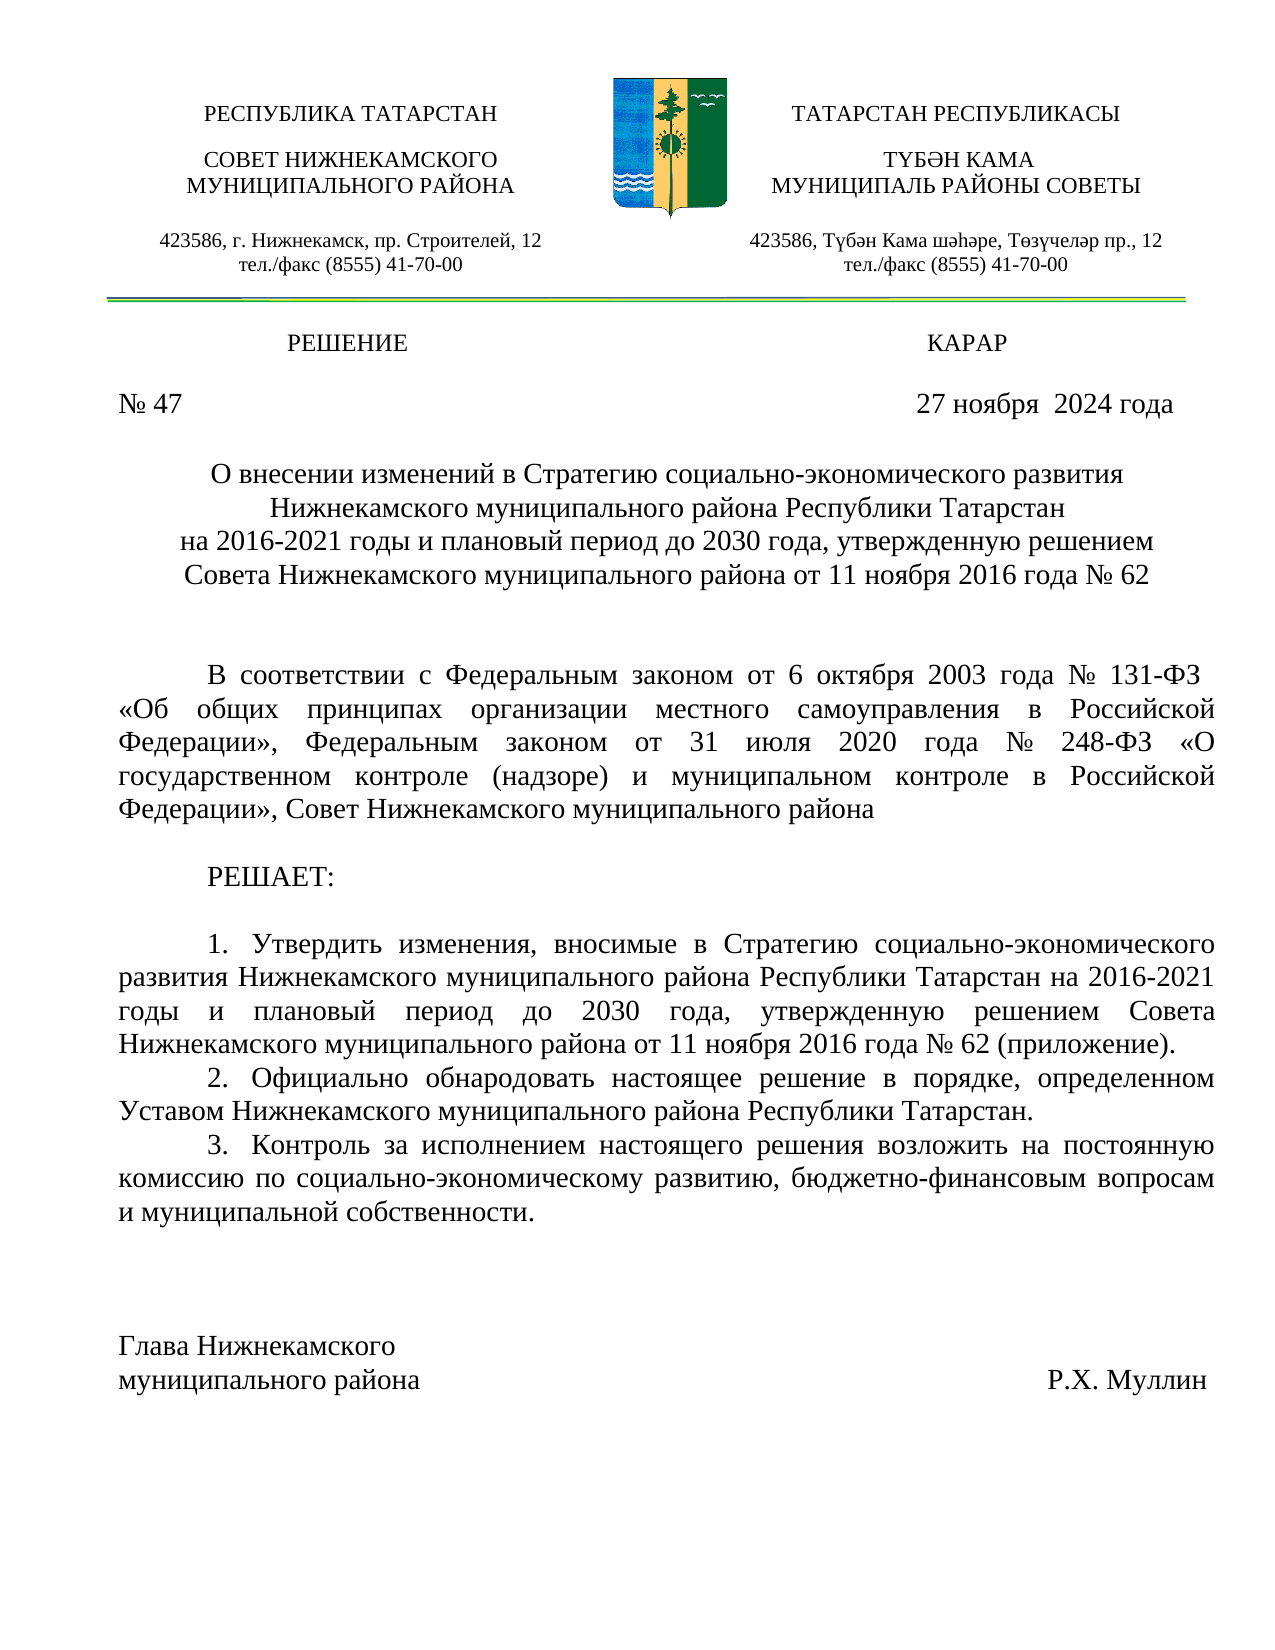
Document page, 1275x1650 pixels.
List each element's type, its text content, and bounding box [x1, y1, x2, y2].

text Совета Нижнекамского муниципального района от 11 ноября 2016 года № 62 [118, 557, 1216, 590]
table_header КАРАР [668, 329, 1185, 386]
text В соответствии с Федеральным законом от 6 октября 2003 года № 131-ФЗ «Об общих принципах организации местного самоуправления в Российской Федерации», Федеральным законом от 31 июля 2020 года № 248-ФЗ «О государственном контроле (надзоре) и муниципальном контроле в Российской Федерации», Совет Нижнекамского муниципального района [118, 657, 1216, 825]
picture [605, 73, 727, 224]
list муниципального района Р.Х. Муллин [118, 1362, 1216, 1395]
table_header ТАТАРСТАН РЕСПУБЛИКАСЫ ТҮБӘН КАМА МУНИЦИПАЛЬ РАЙОНЫ СОВЕТЫ 423586, Түбән Кама шәһәре, Төзүчеләр пр., 12 тел./факс (8555) 41-70-00 [727, 74, 1185, 296]
text на 2016-2021 годы и плановый период до 2030 года, утвержденную решением [118, 523, 1216, 557]
table_cell 27 ноября 2024 года [668, 386, 1185, 422]
table_header [594, 74, 727, 297]
list Глава Нижнекамского [118, 1328, 1216, 1362]
table_cell № 47 [107, 386, 668, 422]
text О внесении изменений в Стратегию социально-экономического развития [118, 456, 1216, 490]
text РЕШАЕТ: [118, 859, 1216, 892]
list Утвердить изменения, вносимые в Стратегию социально-экономического развития Нижнекамского муниципального района Республики Татарстан на 2016-2021 годы и плановый период до 2030 года, утвержденную решением Совета Нижнекамского муниципального района от 11 ноября 2016 года № 62 (приложение). [118, 926, 1216, 1060]
text Нижнекамского муниципального района Республики Татарстан [118, 490, 1216, 523]
table_header РЕШЕНИЕ [107, 329, 668, 386]
list Официально обнародовать настоящее решение в порядке, определенном Уставом Нижнекамского муниципального района Республики Татарстан. [118, 1060, 1216, 1127]
list Контроль за исполнением настоящего решения возложить на постоянную комиссию по социально-экономическому развитию, бюджетно-финансовым вопросам и муниципальной собственности. [118, 1127, 1216, 1228]
table_header РЕСПУБЛИКА ТАТАРСТАН СОВЕТ НИЖНЕКАМСКОГО МУНИЦИПАЛЬНОГО РАЙОНА 423586, г. Нижнекамск, пр. Строителей, 12 тел./факс (8555) 41-70-00 [107, 74, 594, 297]
